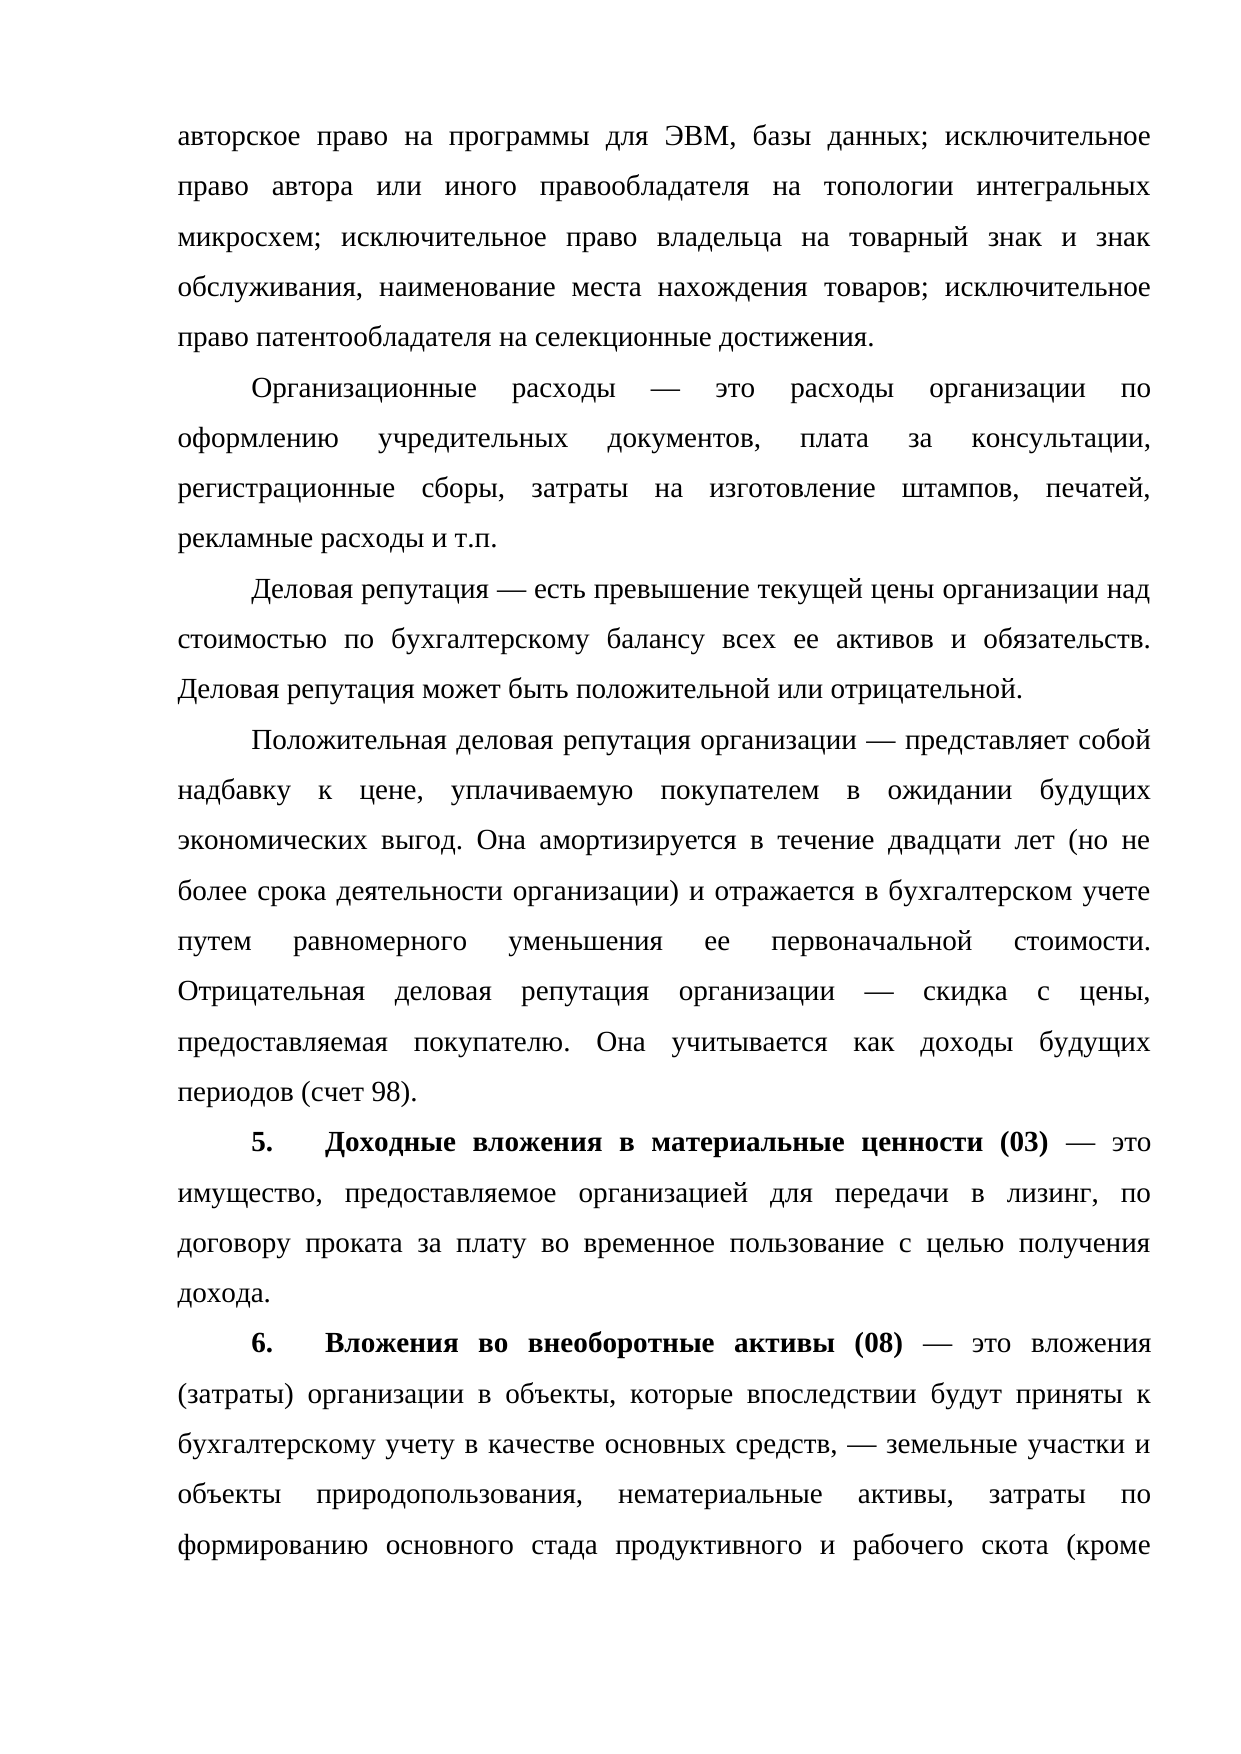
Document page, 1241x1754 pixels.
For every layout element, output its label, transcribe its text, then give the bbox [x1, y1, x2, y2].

text Деловая репутация — есть превышение текущей цены организации над стоимостью по бухгалтерскому балансу всех ее активов и обязательств. Деловая репутация может быть положительной или отрицательной. [177, 571, 1152, 705]
list Доходные вложения в материальные ценности (03) — это имущество, предоставляемое организацией для передачи в лизинг, по договору проката за плату во временное пользование с целью получения дохода. [177, 1124, 1152, 1309]
text Организационные расходы — это расходы организации по оформлению учредительных документов, плата за консультации, регистрационные сборы, затраты на изготовление штампов, печатей, рекламные расходы и т.п. [177, 370, 1152, 554]
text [177, 118, 1152, 353]
text Положительная деловая репутация организации — представляет собой надбавку к цене, уплачиваемую покупателем в ожидании будущих экономических выгод. Она амортизируется в течение двадцати лет (но не более срока деятельности организации) и отражается в бухгалтерском учете путем равномерного уменьшения ее первоначальной стоимости. Отрицательная деловая репутация организации — скидка с цены, предоставляемая покупателю. Она учитывается как доходы будущих периодов (счет 98). [177, 722, 1152, 1108]
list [177, 1326, 1152, 1560]
